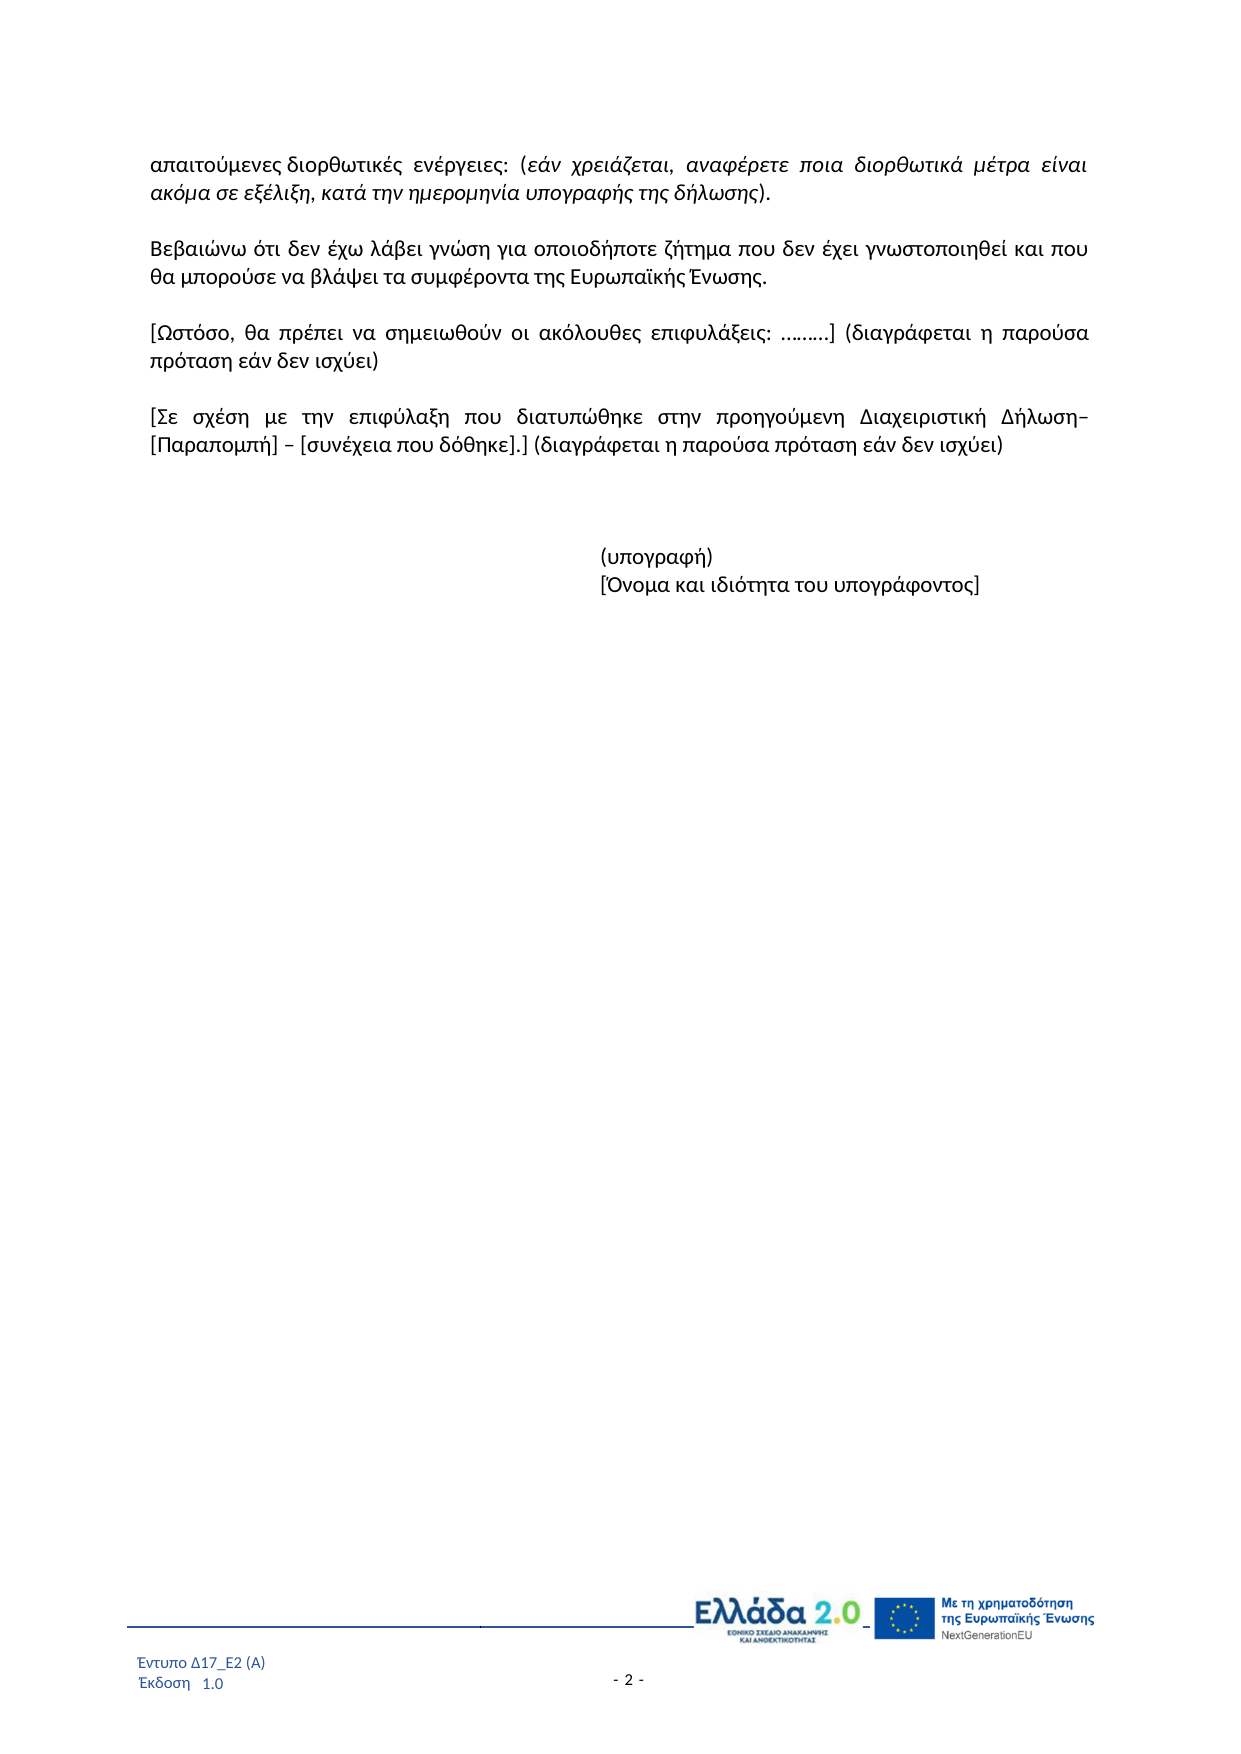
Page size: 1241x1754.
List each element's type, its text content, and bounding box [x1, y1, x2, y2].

text [Σε σχέση με την επιφύλαξη που διατυπώθηκε στην προηγούμενη Διαχειριστική Δήλωση– [Παραπομπή] – [συνέχεια που δόθηκε].] (διαγράφεται η παρούσα πρόταση εάν δεν ισχύει) [150, 402, 1090, 458]
text [Ωστόσο, θα πρέπει να σημειωθούν οι ακόλουθες επιφυλάξεις: ………] (διαγράφεται η παρούσα πρόταση εάν δεν ισχύει) [150, 318, 1090, 374]
picture [693, 1591, 1100, 1644]
text (υπογραφή) [600, 542, 1090, 570]
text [150, 150, 1090, 206]
text [Όνομα και ιδιότητα του υπογράφοντος] [600, 570, 1090, 598]
text Βεβαιώνω ότι δεν έχω λάβει γνώση για οποιοδήποτε ζήτημα που δεν έχει γνωστοποιηθεί και που θα μπορούσε να βλάψει τα συμφέροντα της Ευρωπαϊκής Ένωσης. [150, 234, 1090, 290]
